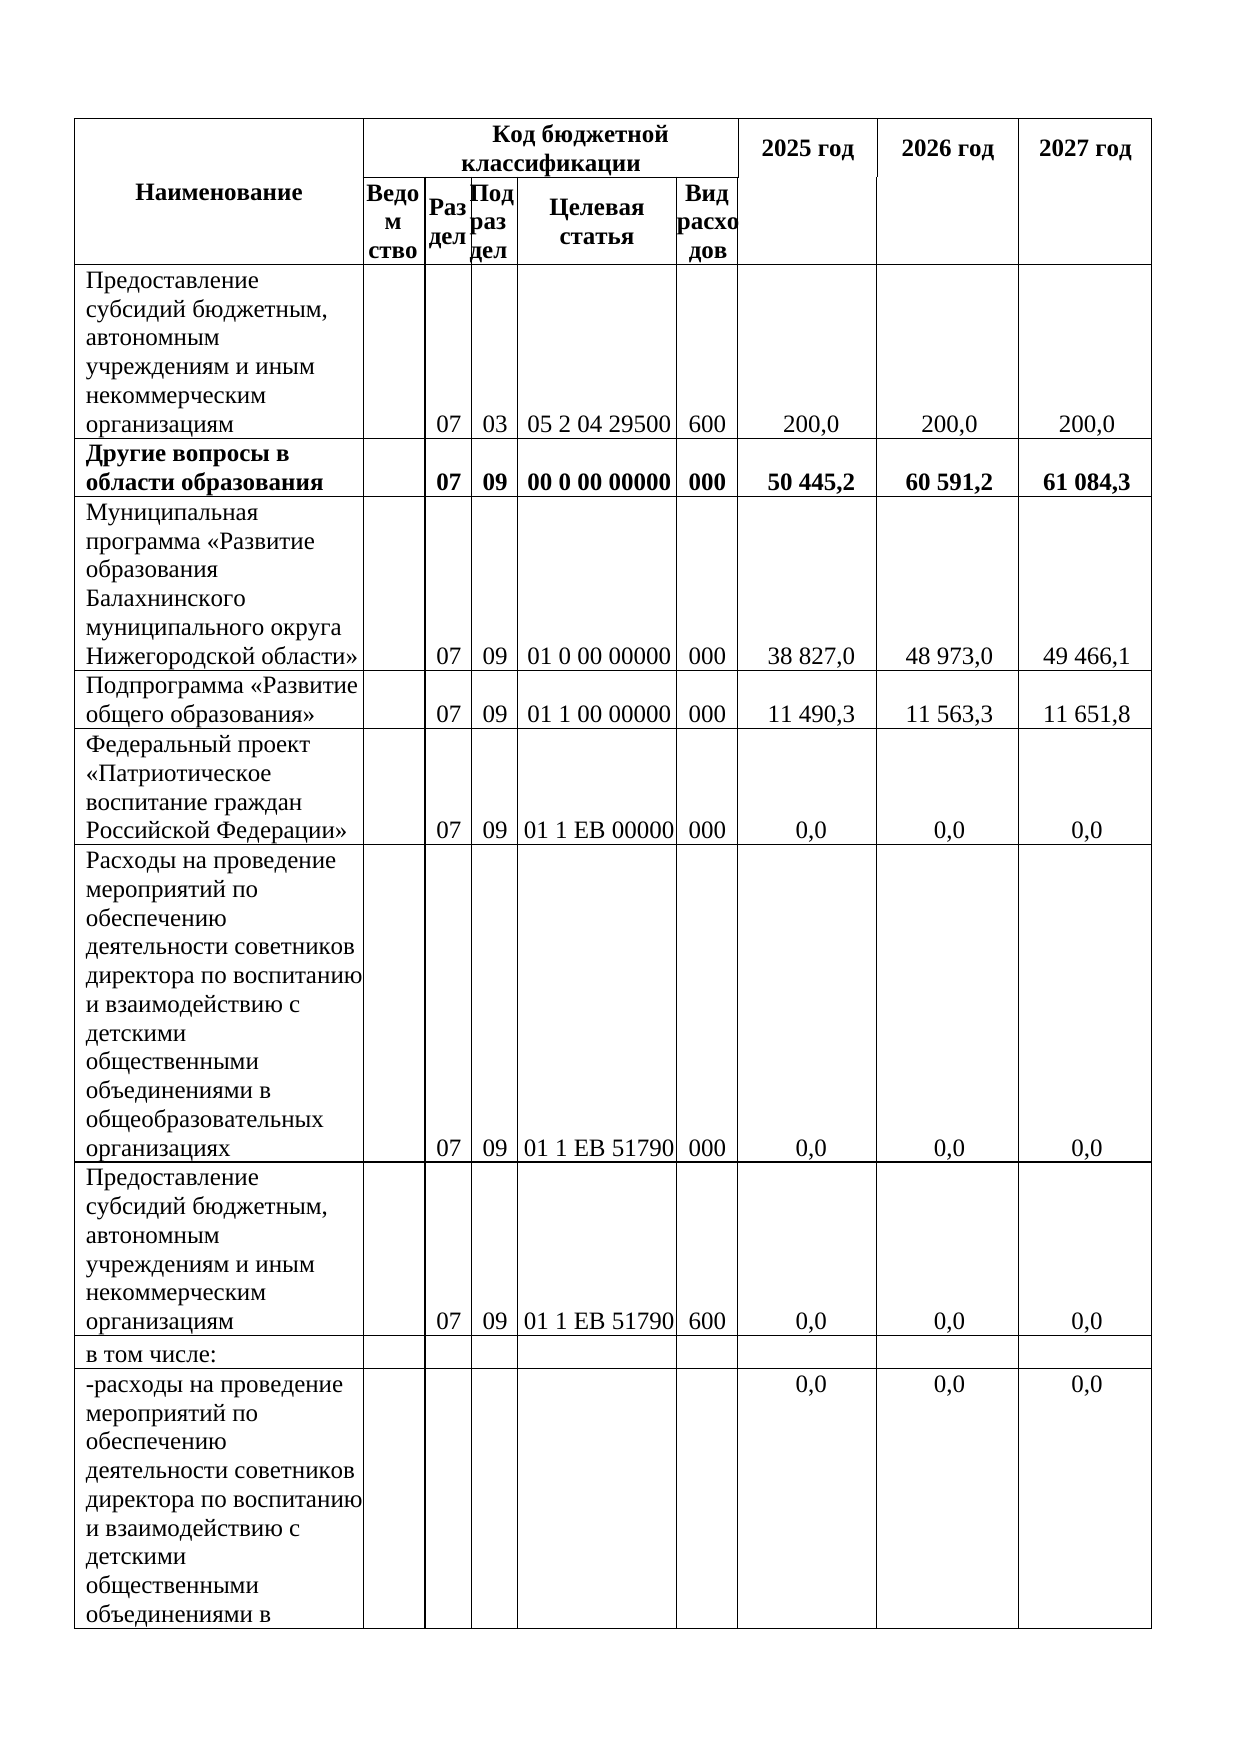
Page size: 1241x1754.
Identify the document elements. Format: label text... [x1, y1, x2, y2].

table_cell [738, 177, 876, 264]
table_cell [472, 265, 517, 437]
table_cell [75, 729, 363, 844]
table_header 2026 год [878, 119, 1018, 177]
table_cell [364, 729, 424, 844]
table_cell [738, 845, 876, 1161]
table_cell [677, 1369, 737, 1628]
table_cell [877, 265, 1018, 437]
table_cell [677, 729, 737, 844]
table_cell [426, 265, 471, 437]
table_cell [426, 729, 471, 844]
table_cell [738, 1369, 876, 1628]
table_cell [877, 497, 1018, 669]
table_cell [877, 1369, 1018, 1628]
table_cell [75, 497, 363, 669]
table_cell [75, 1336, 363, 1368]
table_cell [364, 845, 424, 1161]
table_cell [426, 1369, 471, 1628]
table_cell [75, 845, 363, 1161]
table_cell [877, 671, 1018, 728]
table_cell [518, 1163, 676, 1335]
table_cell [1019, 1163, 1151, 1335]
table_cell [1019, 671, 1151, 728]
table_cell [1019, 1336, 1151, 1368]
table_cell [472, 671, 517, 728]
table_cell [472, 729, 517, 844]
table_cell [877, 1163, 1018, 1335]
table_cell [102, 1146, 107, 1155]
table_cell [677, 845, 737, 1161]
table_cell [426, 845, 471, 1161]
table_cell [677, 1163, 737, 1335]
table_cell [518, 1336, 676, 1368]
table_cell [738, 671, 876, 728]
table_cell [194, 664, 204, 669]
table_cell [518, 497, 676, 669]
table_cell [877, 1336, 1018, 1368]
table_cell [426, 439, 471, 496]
table_cell [1019, 177, 1151, 264]
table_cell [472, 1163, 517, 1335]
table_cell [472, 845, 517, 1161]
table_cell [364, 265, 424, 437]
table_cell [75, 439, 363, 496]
table_header Наименование [75, 119, 363, 264]
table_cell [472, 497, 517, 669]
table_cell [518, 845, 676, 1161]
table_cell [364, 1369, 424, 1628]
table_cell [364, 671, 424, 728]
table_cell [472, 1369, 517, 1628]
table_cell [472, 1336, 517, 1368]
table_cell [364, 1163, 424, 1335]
table_header Код бюджетной классификации [364, 119, 738, 177]
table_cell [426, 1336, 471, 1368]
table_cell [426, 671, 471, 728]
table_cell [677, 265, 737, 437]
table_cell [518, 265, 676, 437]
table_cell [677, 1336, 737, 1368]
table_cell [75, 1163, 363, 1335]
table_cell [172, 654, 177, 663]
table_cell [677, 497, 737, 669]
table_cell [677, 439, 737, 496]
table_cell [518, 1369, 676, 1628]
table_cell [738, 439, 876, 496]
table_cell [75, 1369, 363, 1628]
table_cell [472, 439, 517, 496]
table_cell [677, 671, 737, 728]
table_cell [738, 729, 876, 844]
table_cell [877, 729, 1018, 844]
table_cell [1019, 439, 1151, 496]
table_cell Ведом ство [364, 178, 424, 264]
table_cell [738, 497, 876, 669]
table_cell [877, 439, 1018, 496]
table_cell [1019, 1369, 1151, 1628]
table_header 2027 год [1019, 119, 1151, 177]
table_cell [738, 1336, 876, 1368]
table_cell Под раз дел [472, 178, 517, 264]
table_cell Раз дел [426, 178, 471, 264]
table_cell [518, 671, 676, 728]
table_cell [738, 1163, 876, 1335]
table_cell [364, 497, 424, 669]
table_header 2025 год [739, 119, 877, 177]
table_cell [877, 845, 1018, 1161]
table_cell Вид расходов [677, 178, 737, 264]
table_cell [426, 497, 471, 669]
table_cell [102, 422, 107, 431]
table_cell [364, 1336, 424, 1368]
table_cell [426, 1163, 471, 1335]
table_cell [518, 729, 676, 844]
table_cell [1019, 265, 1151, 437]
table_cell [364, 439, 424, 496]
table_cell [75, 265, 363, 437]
table_cell [877, 177, 1018, 264]
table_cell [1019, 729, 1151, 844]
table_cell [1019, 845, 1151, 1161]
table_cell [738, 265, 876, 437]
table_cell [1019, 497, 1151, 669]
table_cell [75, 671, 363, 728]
table_cell Целевая статья [518, 178, 676, 264]
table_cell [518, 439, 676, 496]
